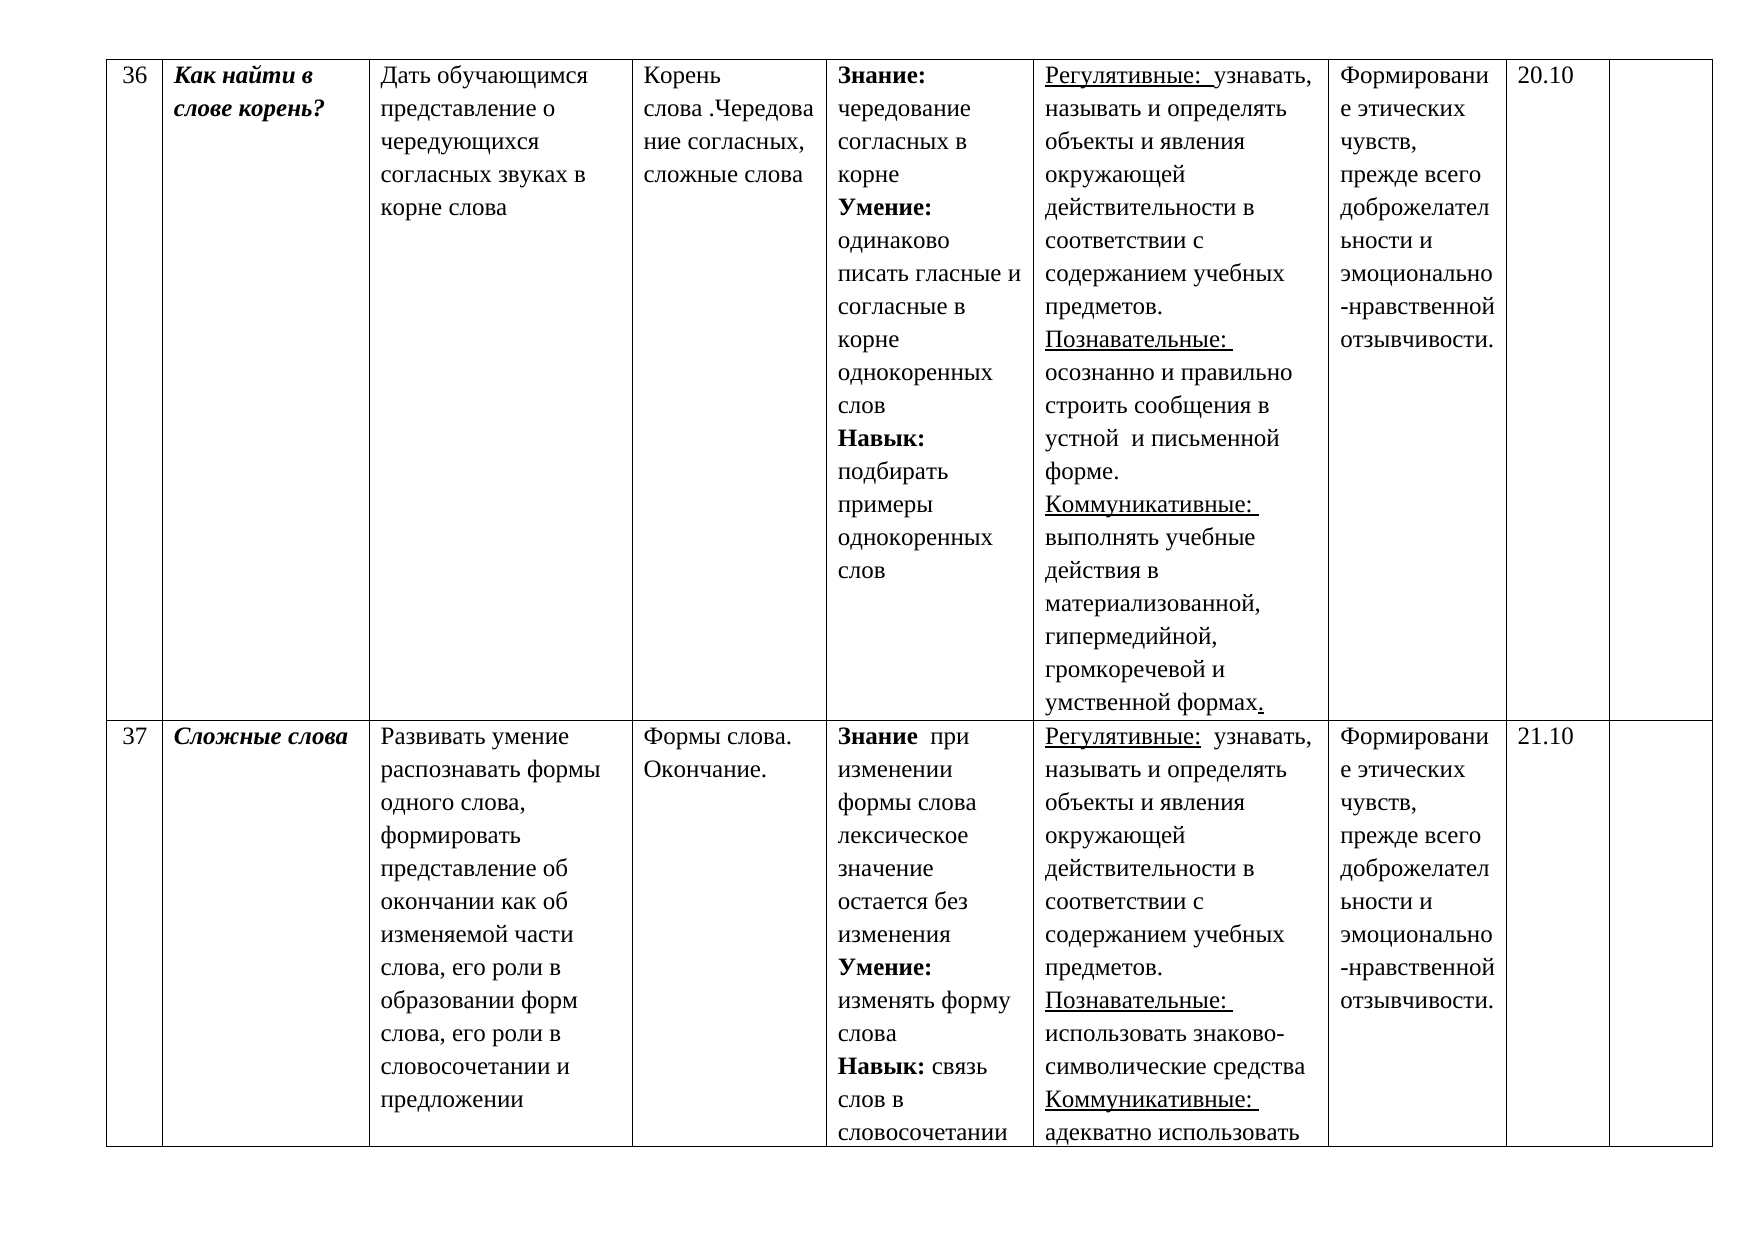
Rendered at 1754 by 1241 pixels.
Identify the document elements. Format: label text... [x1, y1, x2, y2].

table_cell Как найти в слове корень? [163, 60, 369, 720]
table_cell 37 [107, 721, 162, 1146]
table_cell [827, 721, 1033, 1146]
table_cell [633, 721, 826, 1146]
table_cell Дать обучающимся представление о чередующихся согласных звуках в корне слова [370, 60, 632, 720]
table_cell Формирование этических чувств, прежде всего доброжелательности и эмоционально-нравственной отзывчивости. [1329, 60, 1506, 720]
table_cell Регулятивные: узнавать, называть и определять объекты и явления окружающей действительности в соответствии с содержанием учебных предметов. Познавательные: осознанно и правильно строить сообщения в устной и письменной форме. Коммуникативные: выполнять учебные действия в материализованной, гипермедийной, громкоречевой и умственной формах. [1034, 60, 1328, 720]
table_cell 21.10 [1507, 721, 1609, 1146]
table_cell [1034, 721, 1328, 1146]
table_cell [370, 721, 632, 1146]
table_cell Сложные слова [163, 721, 369, 1146]
table_cell [1610, 60, 1712, 720]
table_cell Корень слова .Чередование согласных, сложные слова [633, 60, 826, 720]
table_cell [1329, 721, 1506, 1146]
table_cell [1610, 721, 1712, 1146]
table_cell 20.10 [1507, 60, 1609, 720]
table_cell Знание: чередование согласных в корне Умение: одинаково писать гласные и согласные в корне однокоренных слов Навык: подбирать примеры однокоренных слов [827, 60, 1033, 720]
table_cell 36 [107, 60, 162, 720]
